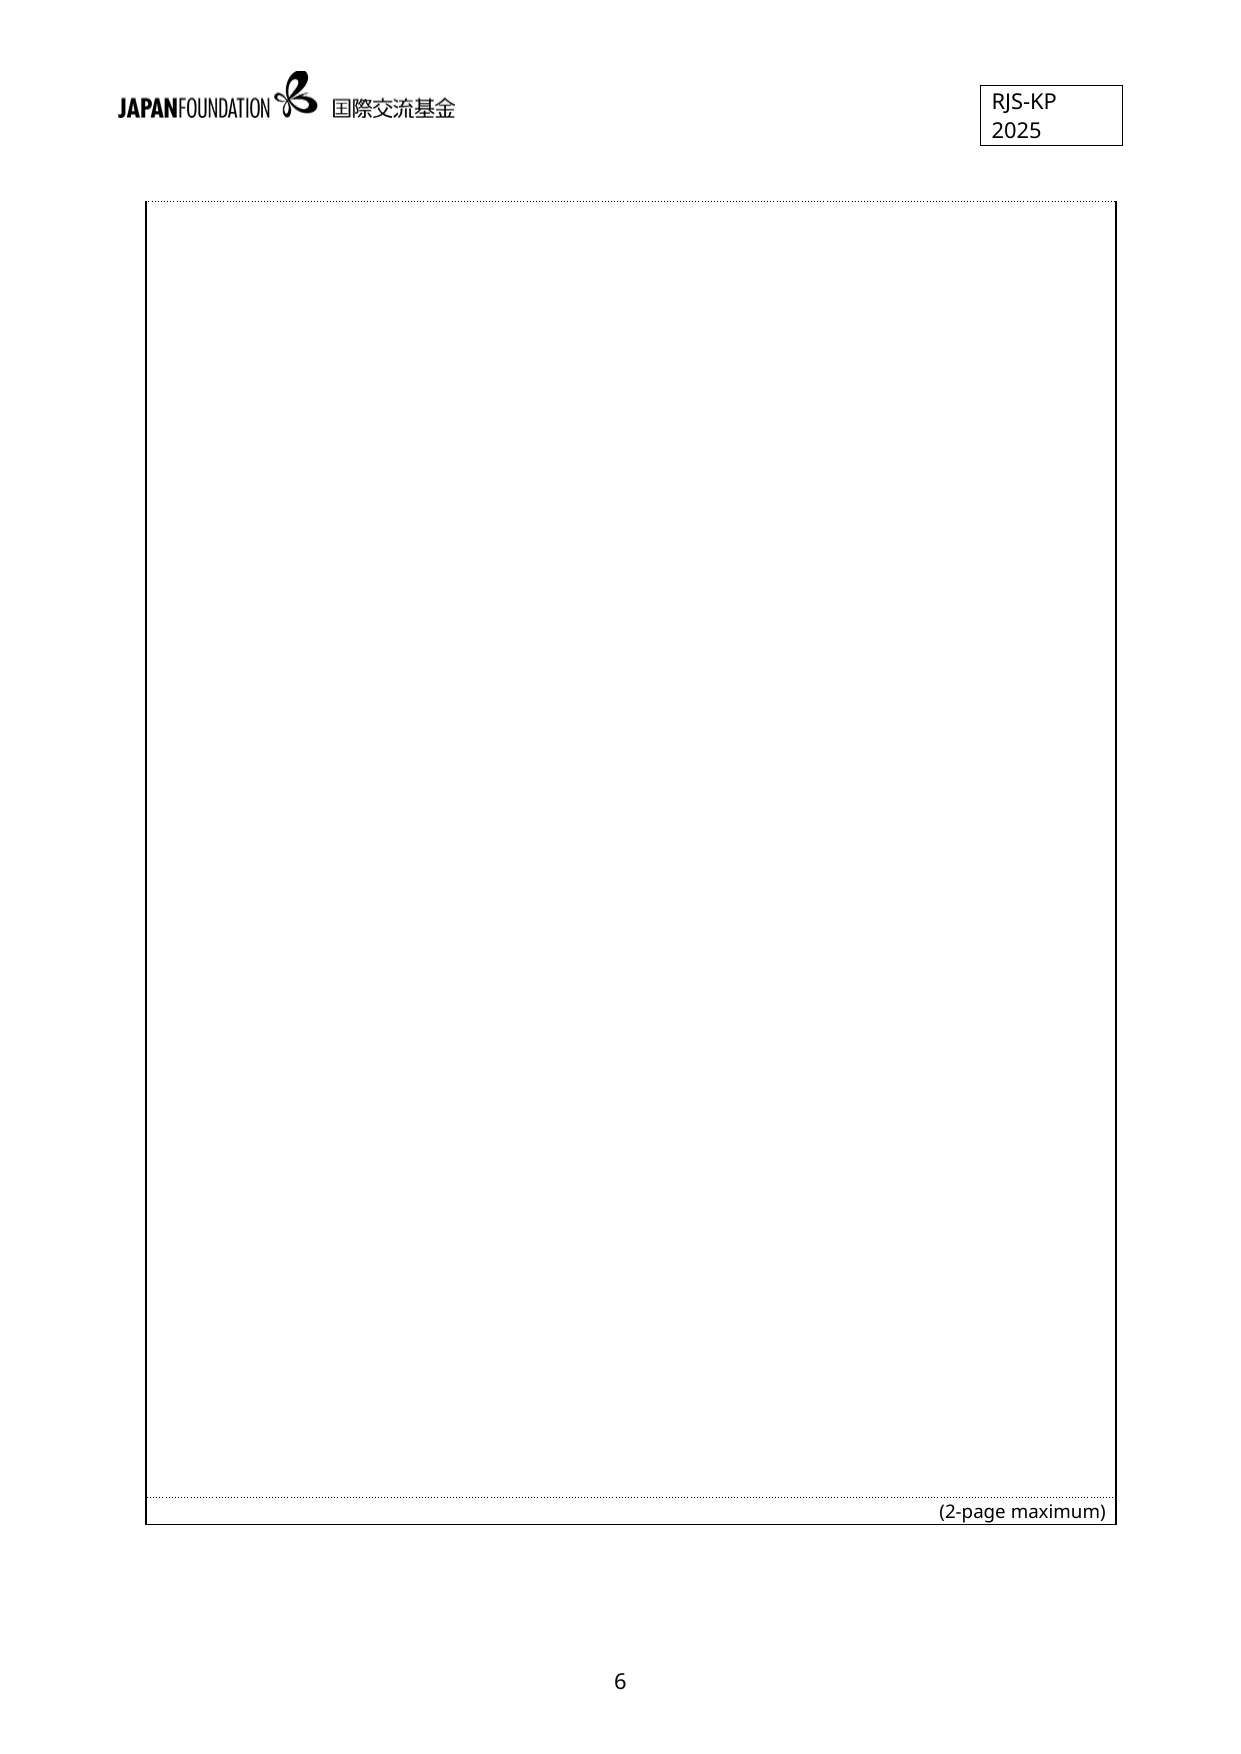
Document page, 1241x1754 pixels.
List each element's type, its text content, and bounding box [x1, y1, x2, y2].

picture [118, 71, 455, 118]
table_cell (2-page maximum) [147, 1497, 1115, 1523]
table_cell [147, 201, 1115, 1497]
